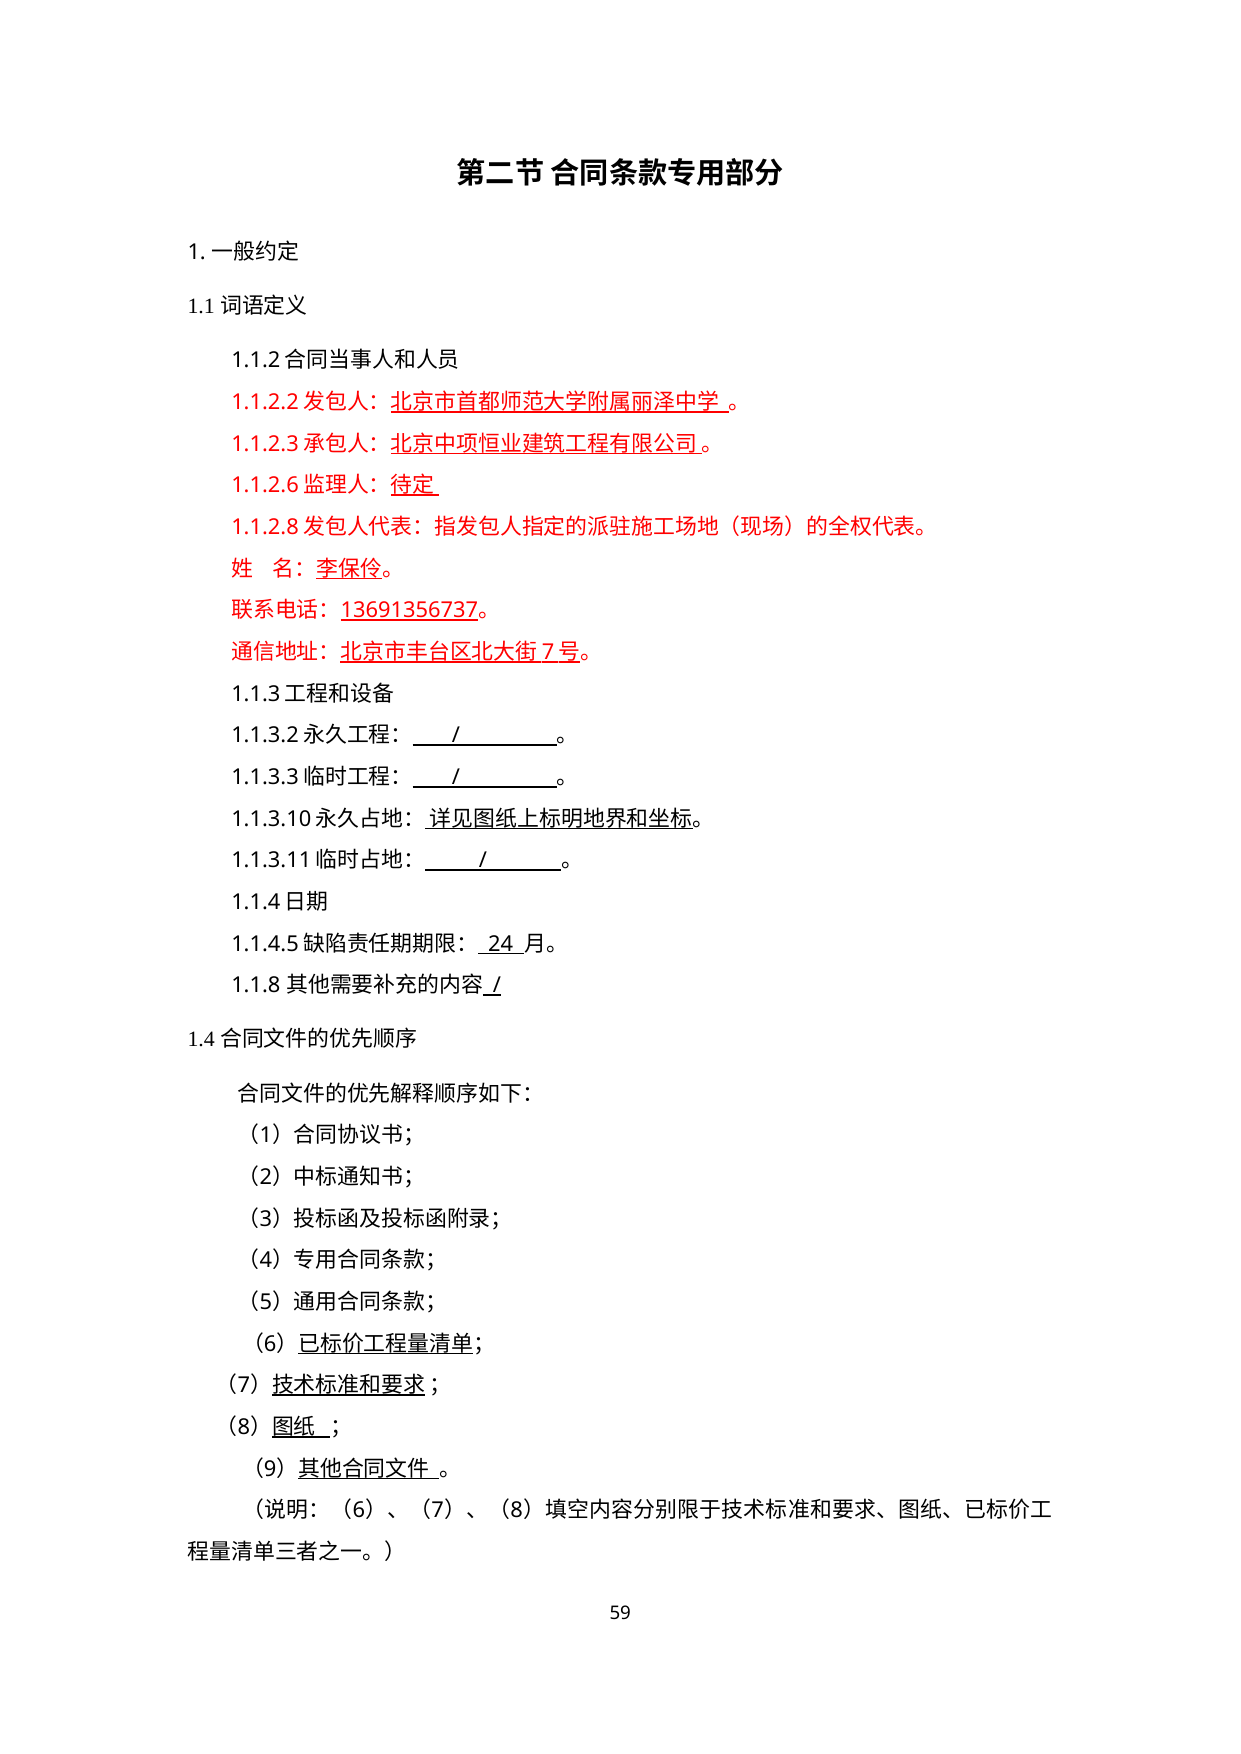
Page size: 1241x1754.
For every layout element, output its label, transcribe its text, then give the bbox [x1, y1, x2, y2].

text （7）技术标准和要求 ； [187, 1359, 1053, 1401]
text 合同文件的优先解释顺序如下： [187, 1068, 1053, 1109]
text 1.1.8 其他需要补充的内容 / [187, 959, 1053, 1001]
text 1.1.2.6监理人：待定 [187, 459, 1053, 501]
text （8）图纸 ； [187, 1401, 1053, 1443]
text 姓 名：李保伶。 [187, 543, 1053, 584]
text （1）合同协议书； [187, 1109, 1053, 1151]
text 联系电话：13691356737。 [187, 584, 1053, 626]
text 1.1.3.3临时工程： / 。 [187, 751, 1053, 793]
text 1.1.3.2永久工程： / 。 [187, 709, 1053, 751]
text （4）专用合同条款； [187, 1234, 1053, 1276]
text （5）通用合同条款； [187, 1276, 1053, 1318]
text 1.1 词语定义 [187, 280, 1053, 322]
text （9）其他合同文件 。 [187, 1443, 1053, 1484]
text 1.1.2.2发包人：北京市首都师范大学附属丽泽中学 。 [187, 376, 1053, 418]
text 通信地址：北京市丰台区北大街7号。 [187, 626, 1053, 668]
text （6）已标价工程量清单； [187, 1318, 1053, 1359]
text （3）投标函及投标函附录； [187, 1193, 1053, 1234]
text （2）中标通知书； [187, 1151, 1053, 1193]
text 1.1.3.10永久占地： 详见图纸上标明地界和坐标。 [187, 793, 1053, 834]
text 1.4 合同文件的优先顺序 [187, 1013, 1053, 1055]
text 1.1.4.5缺陷责任期期限： 24 月。 [187, 918, 1053, 959]
text 1.1.3.11临时占地： / 。 [187, 834, 1053, 876]
text 1.1.3工程和设备 [187, 668, 1053, 709]
text 1.1.4日期 [187, 876, 1053, 918]
text 第二节 合同条款专用部分 [187, 150, 1053, 192]
text 1.1.2.8发包人代表：指发包人指定的派驻施工场地（现场）的全权代表。 [187, 501, 1053, 543]
text 1. 一般约定 [187, 226, 1053, 268]
text 1.1.2合同当事人和人员 [187, 334, 1053, 376]
text （说明：（6）、（7）、（8）填空内容分别限于技术标准和要求、图纸、已标价工程量清单三者之一。） [187, 1484, 1053, 1568]
text 1.1.2.3承包人：北京中项恒业建筑工程有限公司 。 [187, 418, 1053, 459]
